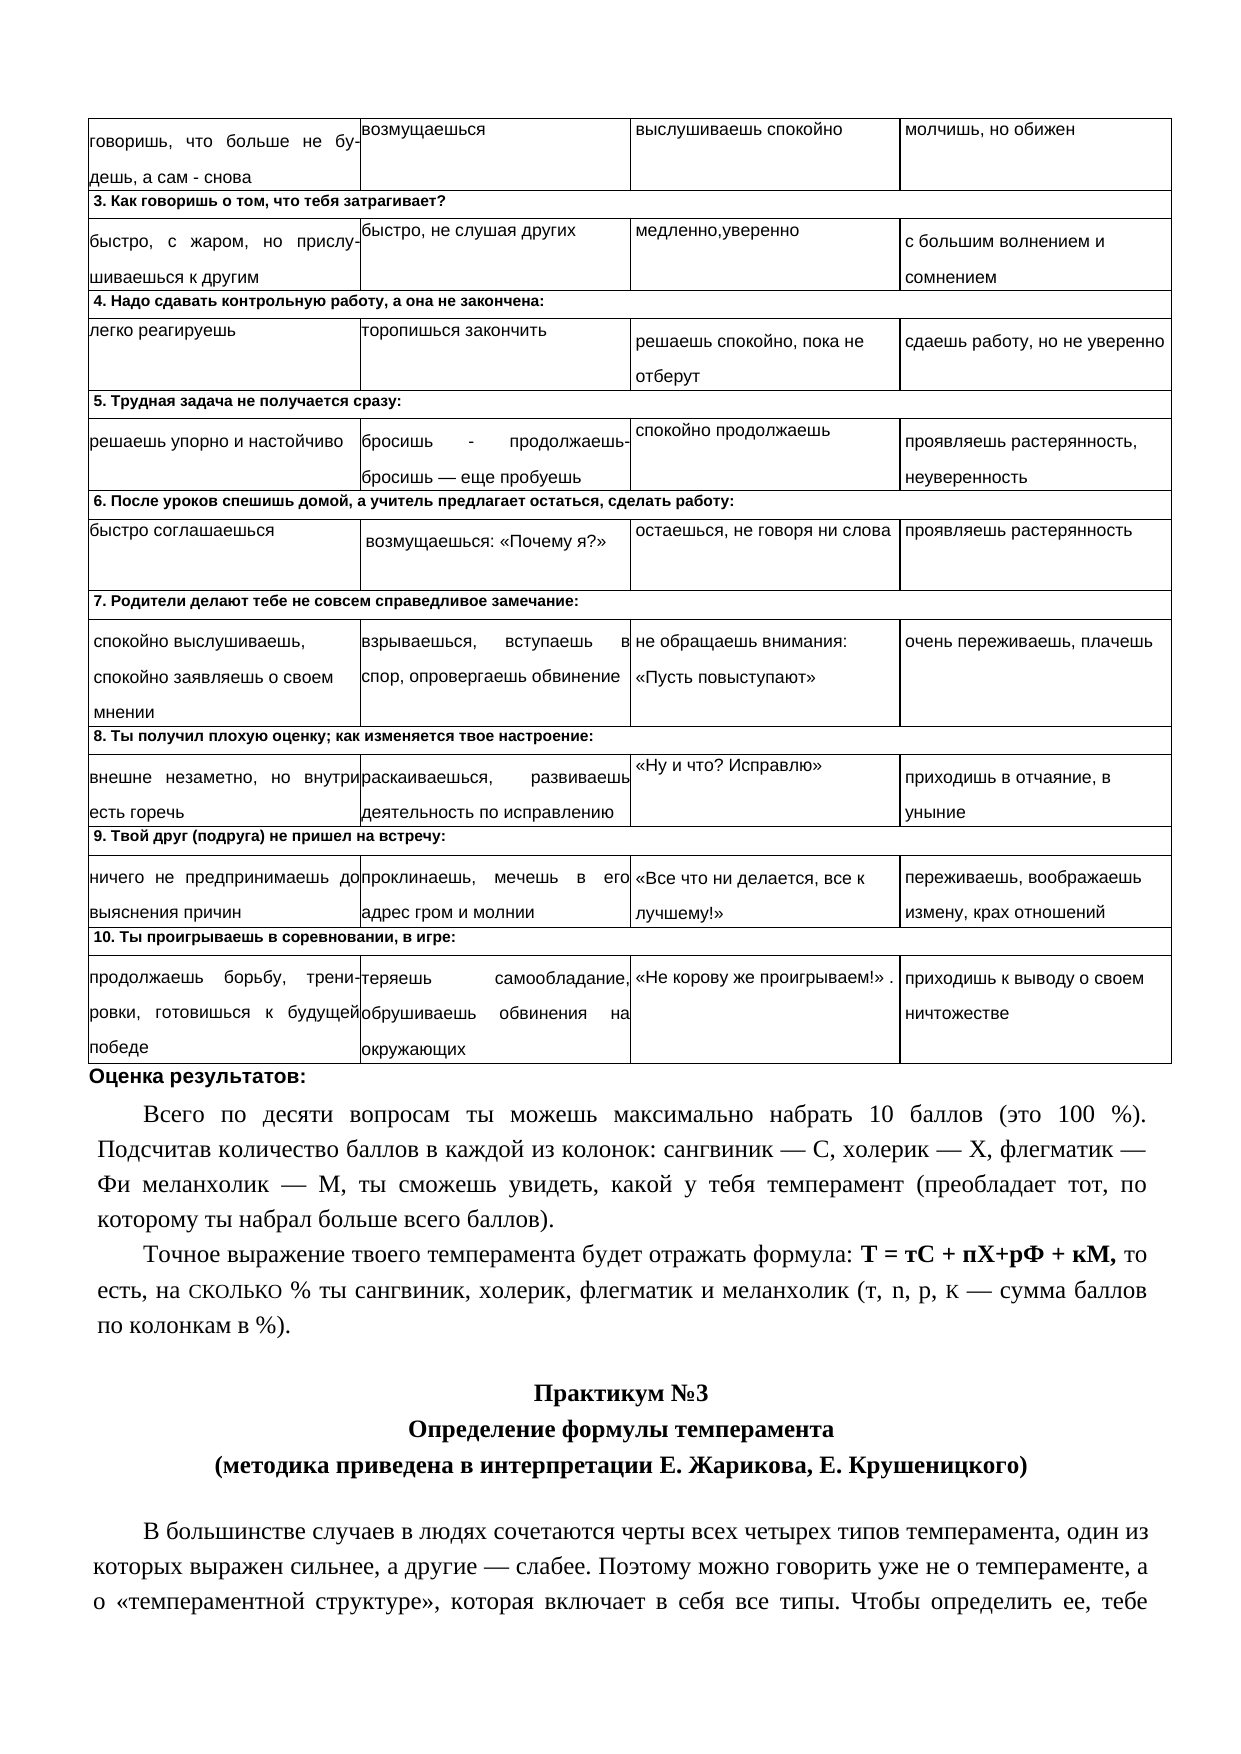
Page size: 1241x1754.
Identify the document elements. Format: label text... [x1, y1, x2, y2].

table_cell с большим волнением и сомнением [901, 219, 1171, 290]
table_cell возмущаешься: «Почему я?» [361, 520, 630, 590]
text Точное выражение твоего темперамента будет отражать формула: Т = тС + пХ+рФ + кМ, то есть, на сколько % ты сангвиник, холерик, флегматик и меланхолик (т, n, р, к — сумма баллов по колонкам в %). [97, 1234, 1147, 1341]
table_cell 5. Трудная задача не получается сразу: [89, 391, 1171, 418]
table_cell очень переживаешь, плачешь [901, 620, 1171, 726]
table_cell 10. Ты проигрываешь в соревновании, в игре: [89, 928, 1171, 955]
table_cell 3. Как говоришь о том, что тебя затрагивает? [89, 191, 1171, 218]
table_cell спокойно выслушиваешь, спокойно заявляешь о своем мнении [89, 620, 360, 726]
table_cell медленно,уверенно [631, 219, 899, 290]
table_cell проявляешь растерянность [901, 520, 1171, 590]
table_cell возмущаешься [361, 119, 630, 190]
text Определение формулы темперамента [93, 1408, 1149, 1444]
table_cell приходишь в отчаяние, в уныние [901, 755, 1171, 826]
table_cell остаешься, не говоря ни слова [631, 520, 899, 590]
table_cell «Все что ни делается, все к лучшему!» [631, 856, 899, 927]
table_cell молчишь, но обижен [901, 119, 1171, 190]
table_cell говоришь, что больше не будешь, а сам - снова [89, 119, 360, 190]
table_cell быстро, с жаром, но прислушиваешься к другим [89, 219, 360, 290]
table_cell не обращаешь внимания: «Пусть повыступают» [631, 620, 899, 726]
text Всего по десяти вопросам ты можешь максимально набрать 10 баллов (это 100 %). Подсчитав количество баллов в каждой из колонок: сангвиник — С, холерик — X, флегматик — Фи меланхолик — М, ты сможешь увидеть, какой у тебя темперамент (преобладает тот, по которому ты набрал больше всего баллов). [97, 1094, 1147, 1234]
table_cell быстро соглашаешься [89, 520, 360, 590]
table_cell проклинаешь, мечешь в его адрес гром и молнии [361, 856, 630, 927]
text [93, 1512, 1149, 1617]
table_cell приходишь к выводу о своем ничтожестве [901, 956, 1171, 1063]
text Оценка результатов: [89, 1064, 1152, 1088]
table_cell «Ну и что? Исправлю» [631, 755, 899, 826]
table_cell решаешь упорно и настойчиво [89, 419, 360, 490]
table_cell решаешь спокойно, пока не отберут [631, 319, 899, 390]
table_cell 7. Родители делают тебе не совсем справедливое замечание: [89, 591, 1171, 618]
table_cell переживаешь, воображаешь измену, крах отношений [901, 856, 1171, 927]
table_cell внешне незаметно, но внутри есть горечь [89, 755, 360, 826]
table_cell ничего не предпринимаешь до выяснения причин [89, 856, 360, 927]
table_cell раскаиваешься, развиваешь деятельность по исправлению [361, 755, 630, 826]
text Практикум №3 [93, 1372, 1149, 1408]
table_cell легко реагируешь [89, 319, 360, 390]
table_cell 4. Надо сдавать контрольную работу, а она не закончена: [89, 291, 1171, 318]
table_cell взрываешься, вступаешь в спор, опровергаешь обвинение [361, 620, 630, 726]
table_cell быстро, не слушая других [361, 219, 630, 290]
table_cell «Не корову же проигрываем!» . [631, 956, 899, 1063]
table_cell торопишься закончить [361, 319, 630, 390]
table_cell выслушиваешь спокойно [631, 119, 899, 190]
text (методика приведена в интерпретации Е. Жарикова, Е. Крушеницкого) [93, 1444, 1149, 1481]
table_cell продолжаешь борьбу, тренировки, готовишься к будущей победе [89, 956, 360, 1063]
table_cell бросишь - продолжаешь- бросишь — еще пробуешь [361, 419, 630, 490]
table_cell проявляешь растерянность, неуверенность [901, 419, 1171, 490]
table_cell сдаешь работу, но не уверенно [901, 319, 1171, 390]
table_cell 6. После уроков спешишь домой, а учитель предлагает остаться, сделать работу: [89, 491, 1171, 519]
table_cell 9. Твой друг (подруга) не пришел на встречу: [89, 827, 1171, 855]
table_cell теряешь самообладание, обрушиваешь обвинения на окружающих [361, 956, 630, 1063]
table_cell спокойно продолжаешь [631, 419, 899, 490]
table_cell 8. Ты получил плохую оценку; как изменяется твое настроение: [89, 727, 1171, 754]
